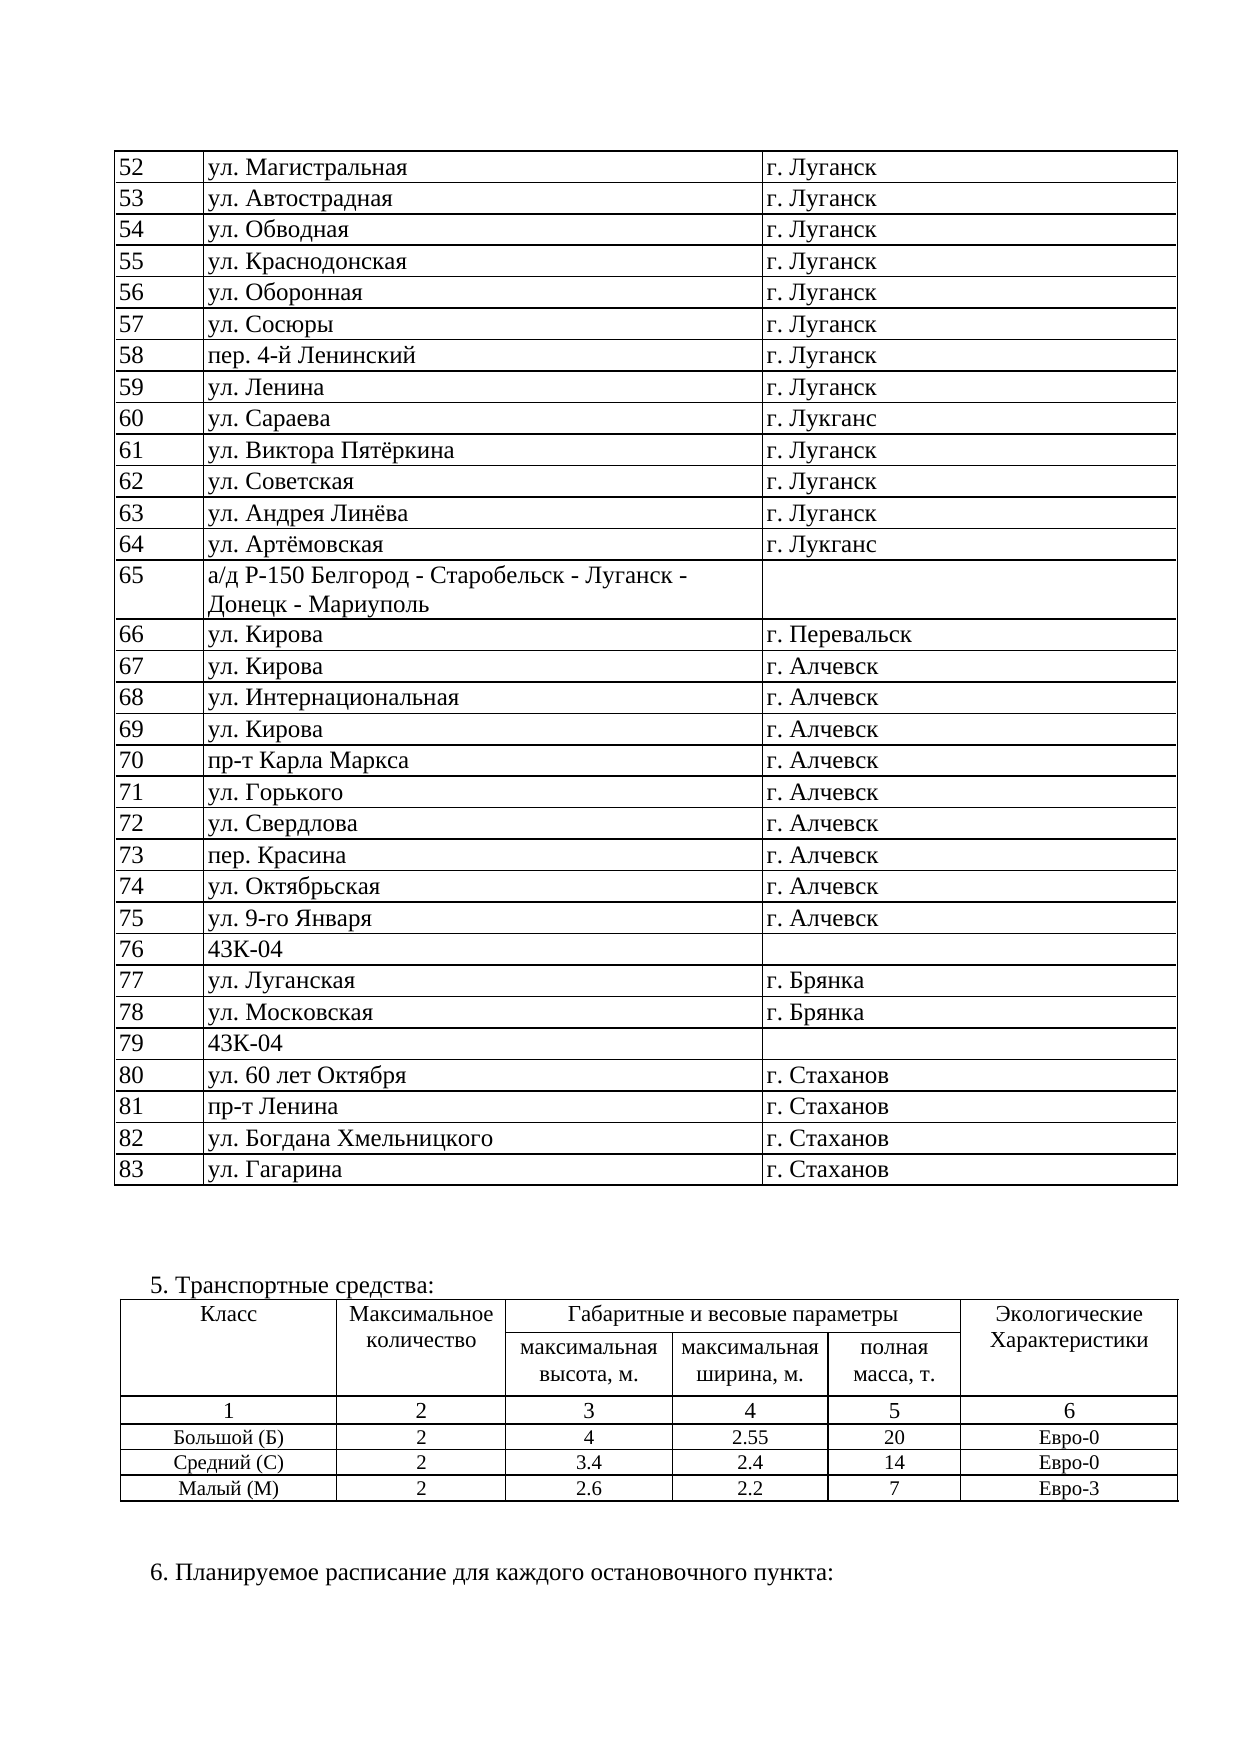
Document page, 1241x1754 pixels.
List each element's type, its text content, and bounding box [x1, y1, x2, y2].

table_cell 79 [115, 1028, 203, 1058]
table_cell г. Луганск [763, 276, 1177, 307]
table_cell 2.55 [673, 1425, 827, 1449]
table_cell г. Алчевск [763, 650, 1177, 681]
table_cell г. Луганск [763, 339, 1177, 370]
table_cell г. Стаханов [763, 1153, 1177, 1184]
table_cell ул. Кирова [204, 620, 762, 649]
table_cell Евро-0 [961, 1425, 1177, 1449]
table_cell 78 [115, 997, 203, 1027]
table_cell 2 [337, 1450, 505, 1474]
table_cell 70 [115, 745, 203, 775]
table_cell Большой (Б) [121, 1425, 336, 1449]
table_cell г. Перевальск [763, 618, 1177, 649]
table_cell ул. Богдана Хмельницкого [204, 1123, 762, 1153]
table_cell ул. Андрея Линёва [204, 498, 762, 527]
table_cell максимальная ширина, м. [673, 1333, 827, 1395]
table_cell 60 [115, 403, 203, 433]
table_cell 20 [829, 1425, 960, 1449]
table_cell 82 [115, 1123, 203, 1153]
table_cell ул. Кирова [204, 651, 762, 681]
table_cell Евро-3 [961, 1476, 1177, 1500]
table_cell 62 [115, 466, 203, 496]
table_cell ул. 60 лет Октября [204, 1060, 762, 1090]
table_cell г. Стаханов [763, 1059, 1177, 1090]
table_header Экологические Характеристики [961, 1300, 1177, 1395]
table_cell 6 [961, 1397, 1177, 1423]
table_cell а/д Р-150 Белгород - Старобельск - Луганск - Донецк - Мариуполь [204, 561, 762, 618]
table_cell пер. Красина [204, 840, 762, 870]
table_cell ул. Магистральная [204, 152, 762, 181]
table_cell 2 [337, 1476, 505, 1500]
table_cell 4 [506, 1425, 672, 1449]
table_cell пр-т Карла Маркса [204, 746, 762, 775]
table_cell 43К-04 [204, 1029, 762, 1058]
table_cell г. Лукганс [763, 402, 1177, 433]
table_cell 7 [829, 1476, 960, 1500]
table_cell ул. Обводная [204, 215, 762, 244]
text 5. Транспортные средства: [150, 1270, 1090, 1298]
table_cell ул. Артёмовская [204, 529, 762, 559]
table_cell Евро-0 [961, 1450, 1177, 1474]
table_cell [763, 1027, 1177, 1058]
table_cell 83 [115, 1154, 203, 1184]
table_cell ул. Гагарина [204, 1155, 762, 1184]
table_cell 65 [115, 560, 203, 618]
table_cell г. Алчевск [763, 807, 1177, 838]
table_cell [763, 559, 1177, 618]
table_cell 56 [115, 277, 203, 307]
table_cell г. Брянка [763, 964, 1177, 996]
table_cell 69 [115, 714, 203, 744]
table_cell 4 [673, 1397, 827, 1423]
table_cell 71 [115, 776, 203, 807]
table_cell ул. Октябрьская [204, 871, 762, 901]
table_cell ул. Виктора Пятёркина [204, 435, 762, 464]
table_cell г. Брянка [763, 996, 1177, 1027]
table_cell ул. Оборонная [204, 277, 762, 307]
table_cell 80 [115, 1060, 203, 1090]
table_cell 14 [829, 1450, 960, 1474]
table_cell 74 [115, 871, 203, 901]
table_cell 76 [115, 934, 203, 964]
table_cell пр-т Ленина [204, 1092, 762, 1121]
table_cell 3 [506, 1397, 672, 1423]
table_cell Средний (С) [121, 1450, 336, 1474]
table_cell ул. Краснодонская [204, 246, 762, 276]
table_cell 68 [115, 682, 203, 712]
table_cell 53 [115, 183, 203, 213]
table_cell 2 [337, 1425, 505, 1449]
table_cell г. Лукганс [763, 528, 1177, 559]
table_cell 52 [115, 152, 203, 181]
table_cell 2 [337, 1397, 505, 1423]
table_cell 63 [115, 497, 203, 527]
table_cell г. Луганск [763, 465, 1177, 496]
table_cell г. Луганск [763, 244, 1177, 276]
table_cell г. Стаханов [763, 1121, 1177, 1153]
table_cell 66 [115, 619, 203, 649]
table_cell 5 [829, 1397, 960, 1423]
table_cell 73 [115, 839, 203, 870]
table_cell 57 [115, 308, 203, 339]
table_cell 3.4 [506, 1450, 672, 1474]
table_cell г. Луганск [763, 181, 1177, 213]
table_cell ул. Ленина [204, 372, 762, 402]
table_cell ул. Московская [204, 997, 762, 1027]
text 6. Планируемое расписание для каждого остановочного пункта: [150, 1557, 1090, 1585]
table_cell полная масса, т. [829, 1333, 960, 1395]
table_cell г. Луганск [763, 370, 1177, 402]
table_cell 58 [115, 340, 203, 370]
table_cell г. Алчевск [763, 681, 1177, 712]
table_cell г. Алчевск [763, 713, 1177, 744]
table_cell 1 [121, 1397, 336, 1423]
table_cell 72 [115, 808, 203, 838]
table_cell г. Алчевск [763, 901, 1177, 933]
table_cell 75 [115, 902, 203, 933]
table_cell максимальная высота, м. [506, 1333, 672, 1395]
table_cell 81 [115, 1091, 203, 1121]
table_cell 64 [115, 529, 203, 559]
table_cell 2.2 [673, 1476, 827, 1500]
table_cell г. Алчевск [763, 775, 1177, 807]
table_cell г. Луганск [763, 213, 1177, 244]
table_cell ул. Автострадная [204, 183, 762, 213]
table_cell 59 [115, 371, 203, 402]
table_cell пер. 4-й Ленинский [204, 340, 762, 370]
table_cell г. Луганск [763, 307, 1177, 339]
table_cell 2.4 [673, 1450, 827, 1474]
table_cell 61 [115, 434, 203, 464]
table_cell г. Алчевск [763, 838, 1177, 870]
table_cell г. Луганск [763, 496, 1177, 527]
table_cell ул. Кирова [204, 714, 762, 744]
table_cell ул. Интернациональная [204, 683, 762, 712]
table_cell ул. Луганская [204, 966, 762, 996]
table_cell 67 [115, 651, 203, 681]
table_cell ул. 9-го Января [204, 903, 762, 933]
table_cell 54 [115, 214, 203, 244]
table_cell Малый (М) [121, 1476, 336, 1500]
table_header Габаритные и весовые параметры [506, 1300, 960, 1332]
table_cell 2.6 [506, 1476, 672, 1500]
table_cell [763, 933, 1177, 964]
table_cell ул. Горького [204, 777, 762, 807]
table_header Максимальное количество [337, 1300, 505, 1395]
table_cell 43К-04 [204, 934, 762, 964]
table_cell ул. Сараева [204, 403, 762, 433]
table_header Класс [121, 1300, 336, 1395]
table_cell г. Луганск [763, 433, 1177, 464]
table_cell г. Стаханов [763, 1090, 1177, 1121]
table_cell ул. Свердлова [204, 808, 762, 838]
table_cell ул. Сосюры [204, 309, 762, 339]
table_cell г. Луганск [763, 152, 1177, 181]
table_cell 77 [115, 965, 203, 996]
table_cell ул. Советская [204, 466, 762, 496]
table_cell 55 [115, 245, 203, 276]
table_cell г. Алчевск [763, 870, 1177, 901]
table_cell г. Алчевск [763, 744, 1177, 775]
